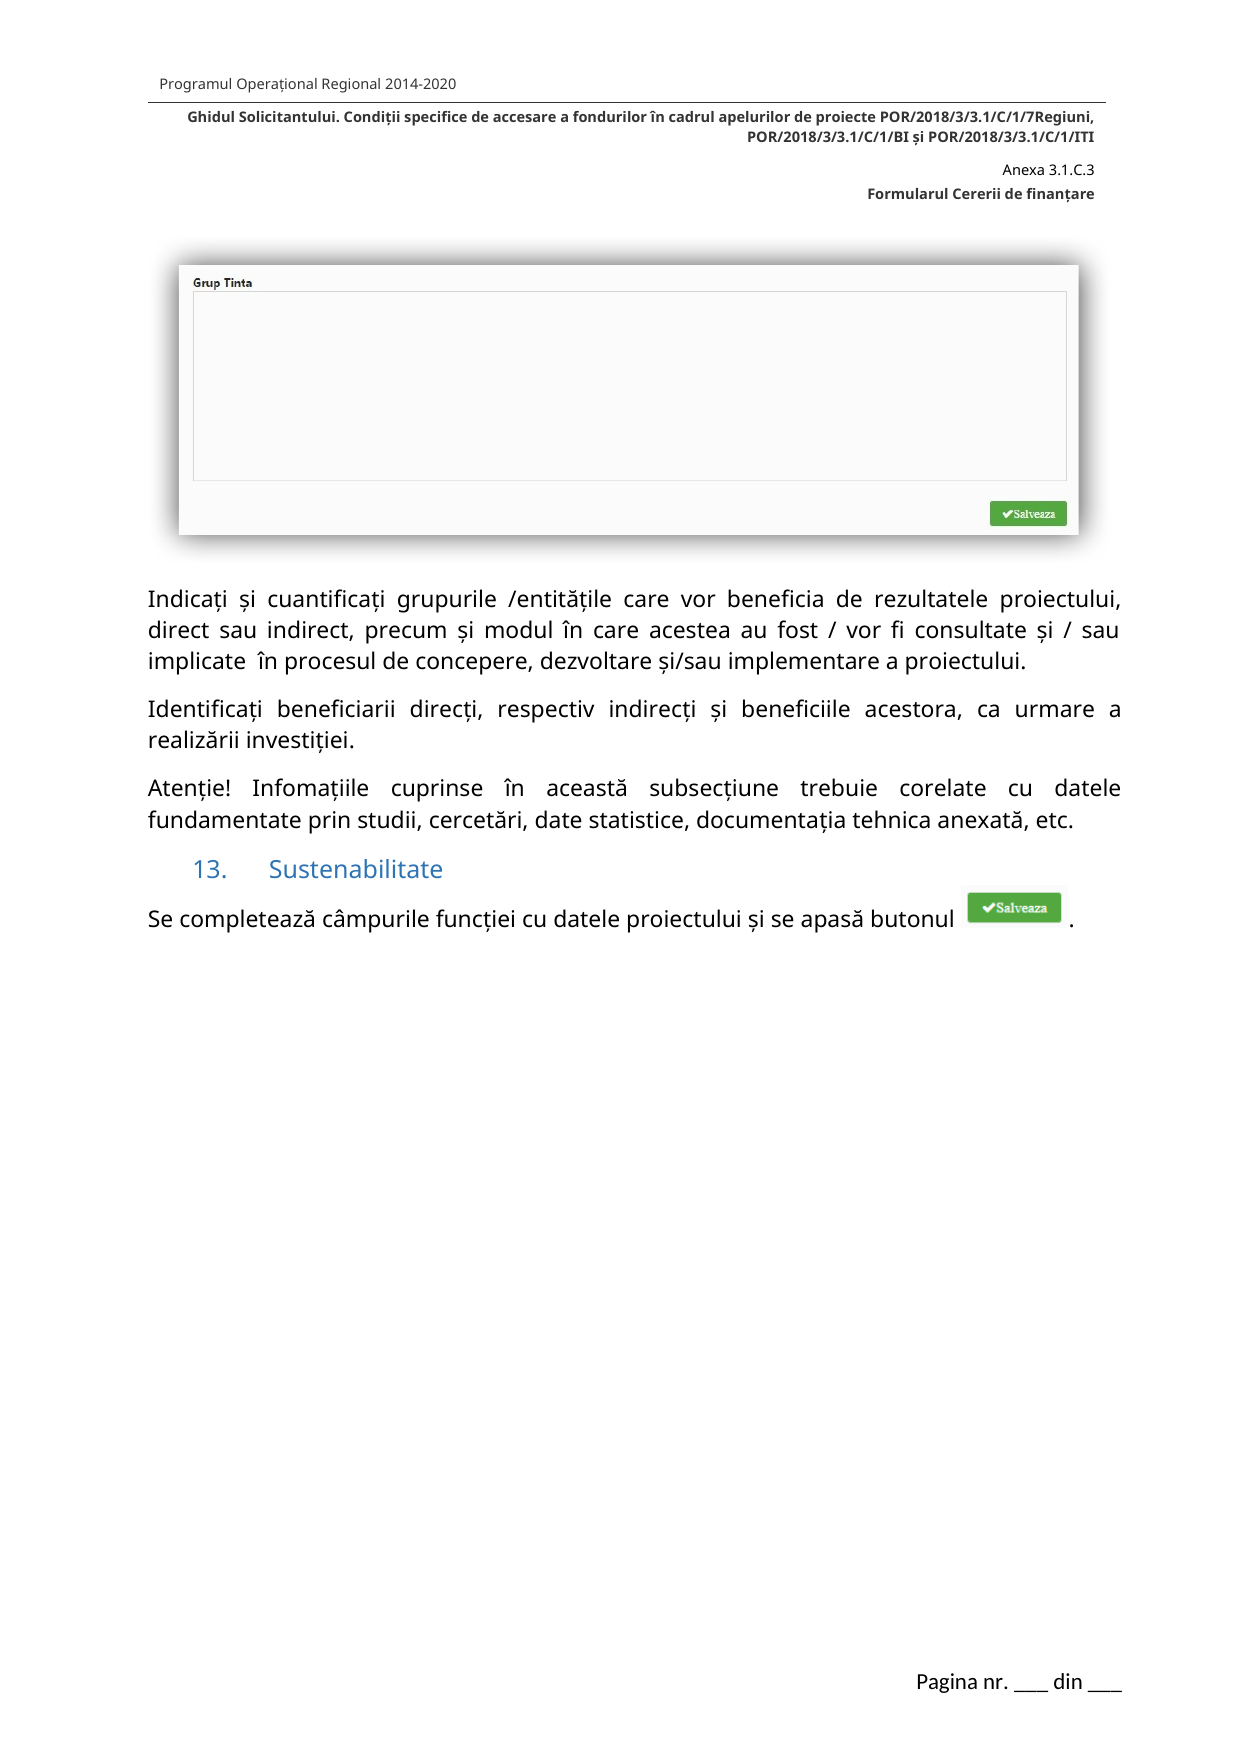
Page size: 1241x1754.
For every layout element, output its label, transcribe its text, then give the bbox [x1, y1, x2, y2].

text Se completează câmpurile funcției cu datele proiectului și se apasă butonul . [148, 886, 1122, 934]
text Atenție! Infomațiile cuprinse în această subsecțiune trebuie corelate cu datele fundamentate prin studii, cercetări, date statistice, documentația tehnica anexată, etc. [148, 772, 1122, 835]
picture [178, 265, 1079, 535]
picture [960, 885, 1069, 928]
text Identificați beneficiarii direcți, respectiv indirecți și beneficiile acestora, ca urmare a realizării investiției. [148, 693, 1122, 756]
subtitle Sustenabilitate [192, 851, 1122, 886]
text Indicaţi și cuantificați grupurile /entităţile care vor beneficia de rezultatele proiectului, direct sau indirect, precum şi modul în care acestea au fost / vor fi consultate şi / sau implicate în procesul de concepere, dezvoltare şi/sau implementare a proiectului. [148, 583, 1122, 676]
